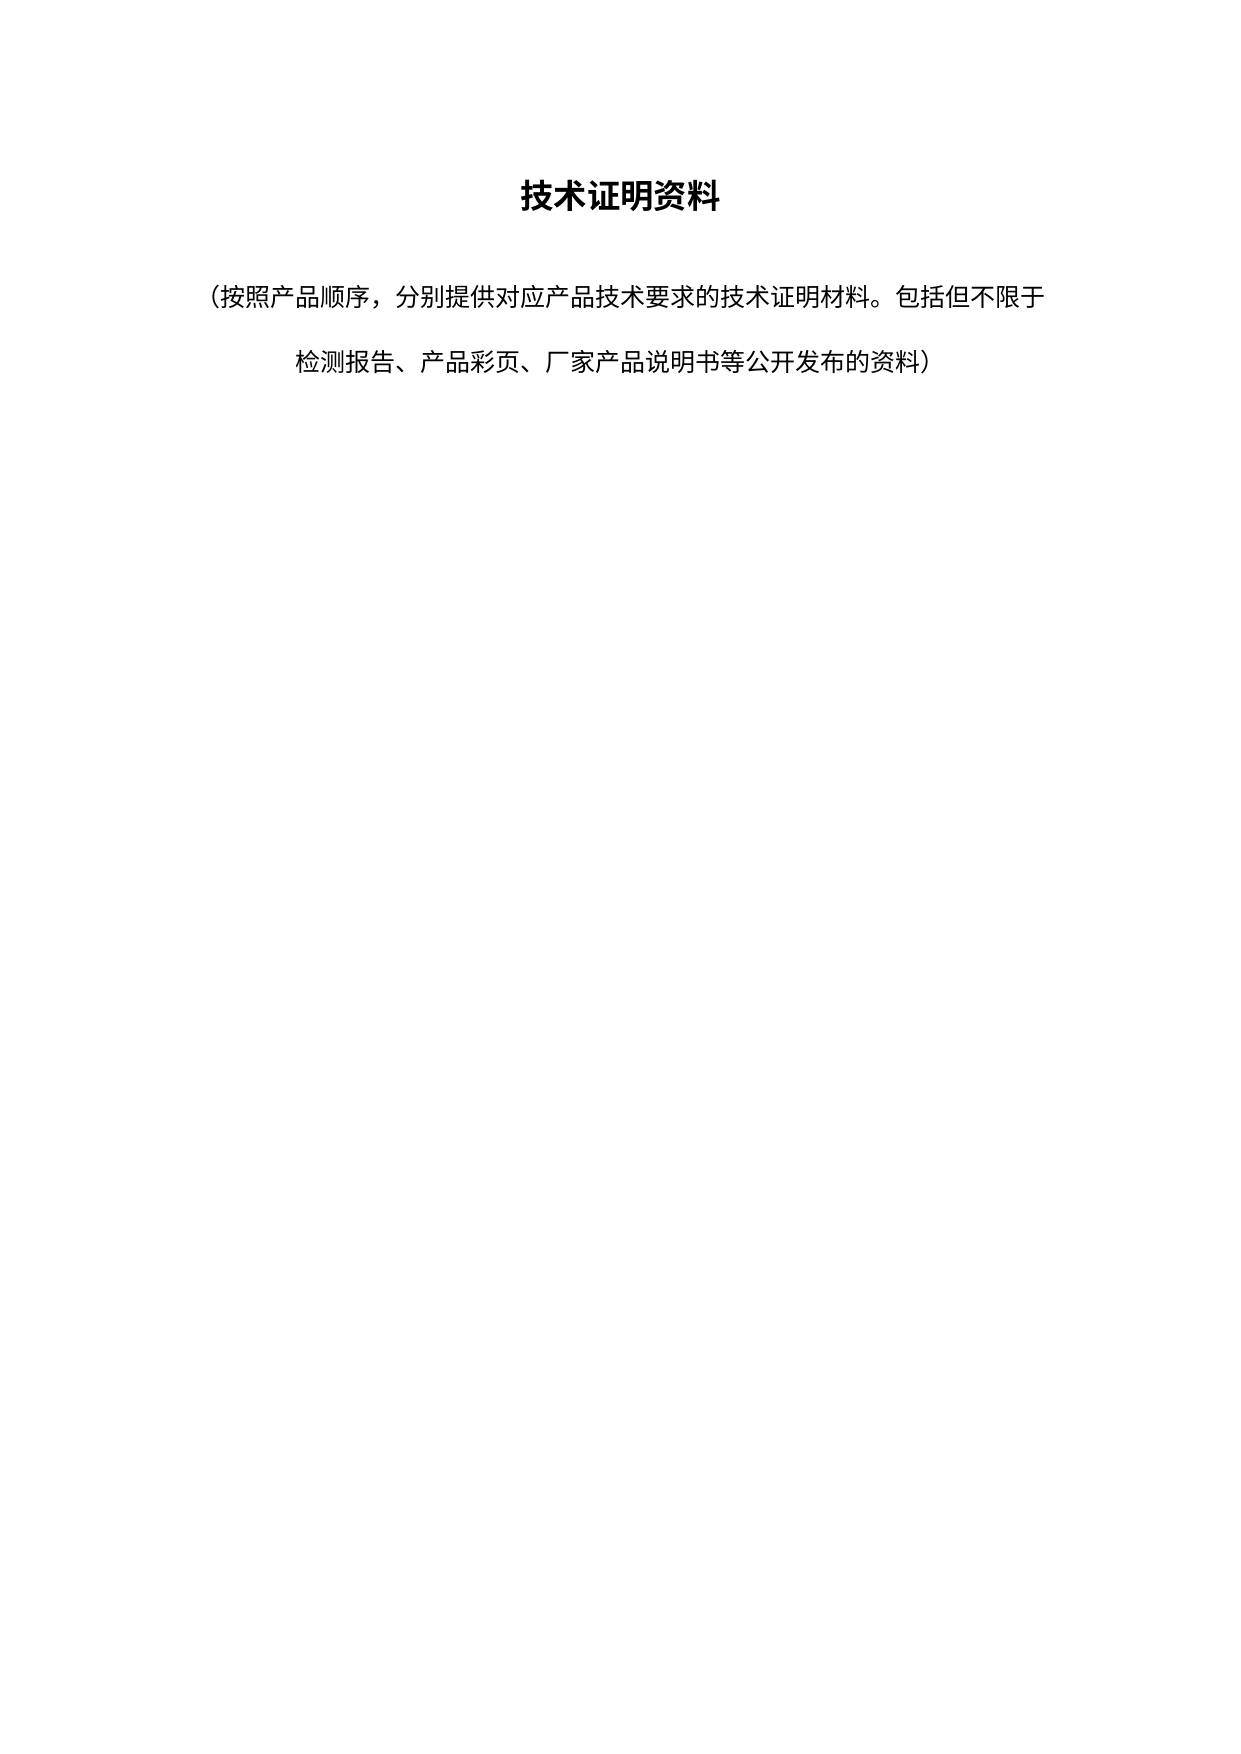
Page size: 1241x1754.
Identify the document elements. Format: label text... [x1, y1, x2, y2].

text （按照产品顺序，分别提供对应产品技术要求的技术证明材料。包括但不限于检测报告、产品彩页、厂家产品说明书等公开发布的资料） [187, 263, 1053, 393]
subtitle 技术证明资料 [187, 162, 1053, 227]
